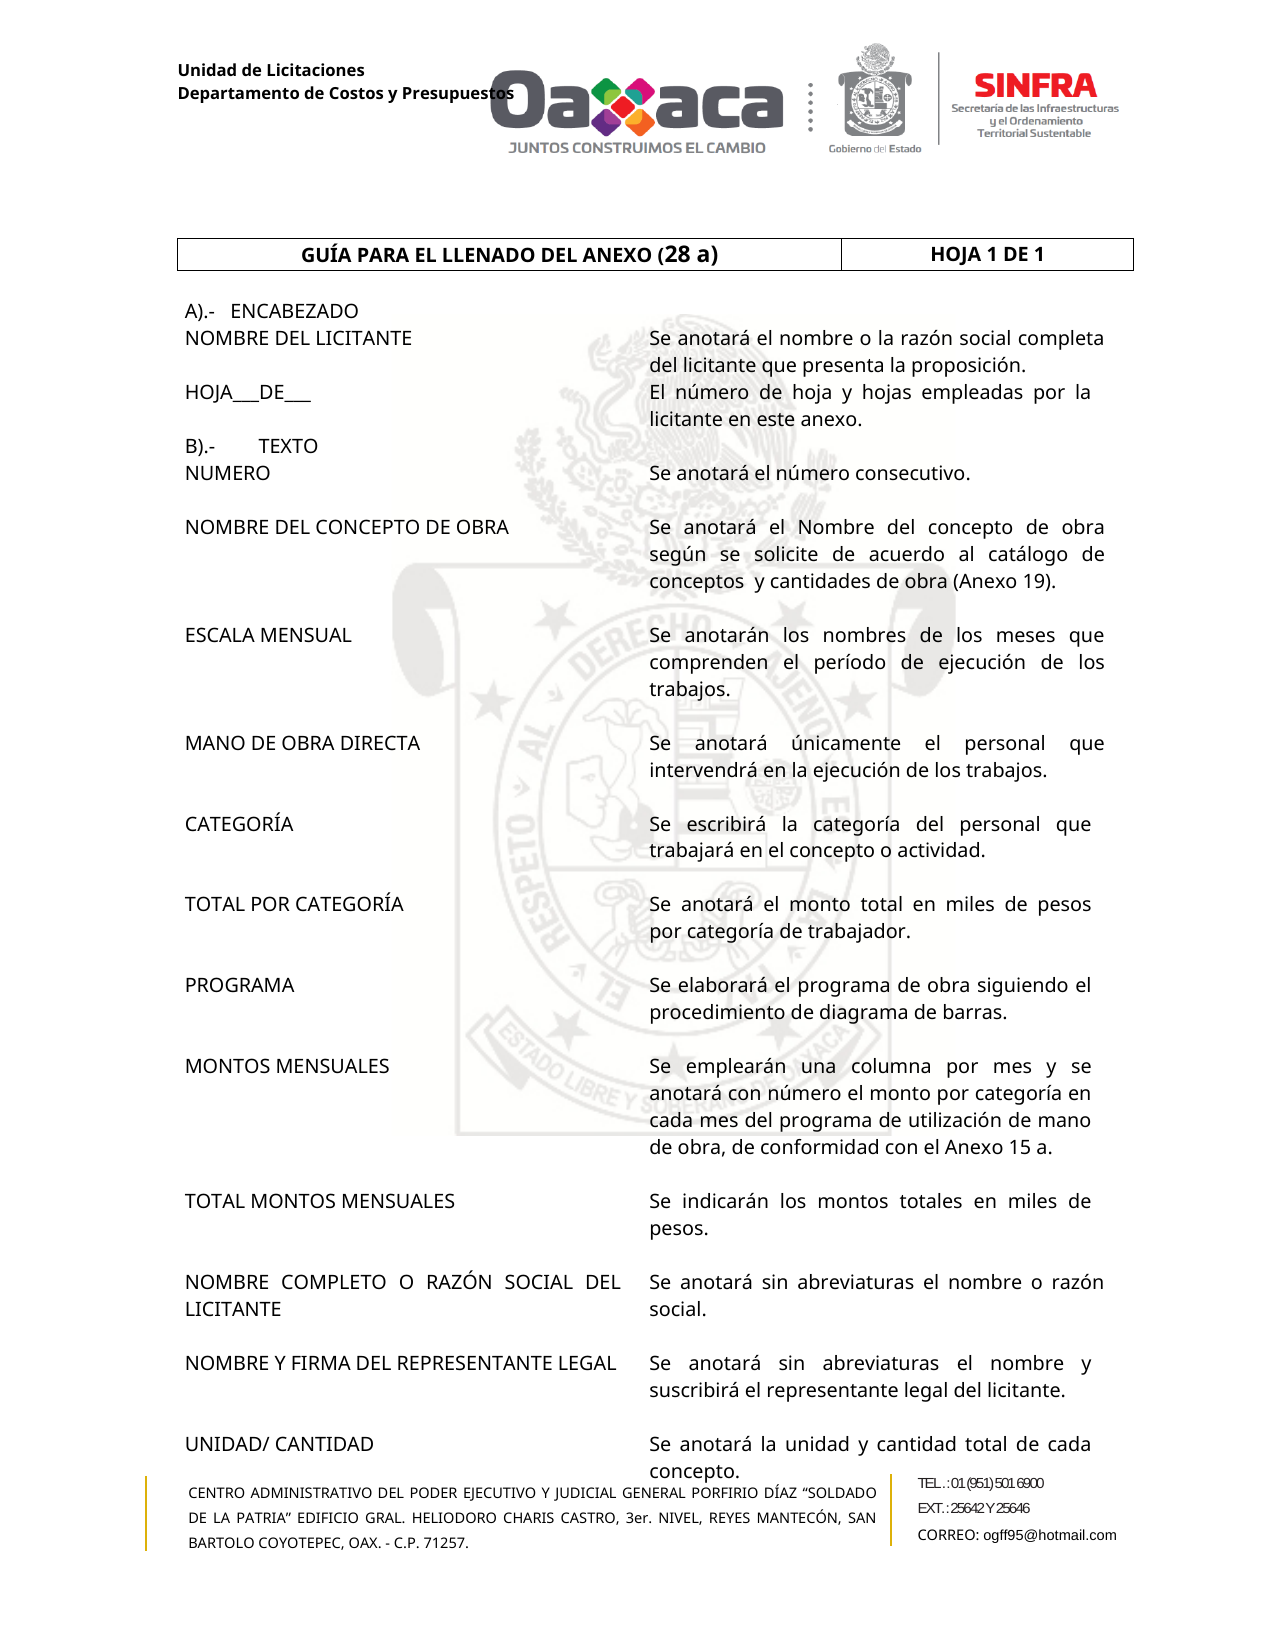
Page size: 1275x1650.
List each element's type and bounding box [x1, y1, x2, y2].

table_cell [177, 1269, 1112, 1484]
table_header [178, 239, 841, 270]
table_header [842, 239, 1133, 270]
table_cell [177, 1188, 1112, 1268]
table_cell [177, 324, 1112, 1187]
picture [449, 34, 1152, 163]
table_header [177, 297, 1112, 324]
